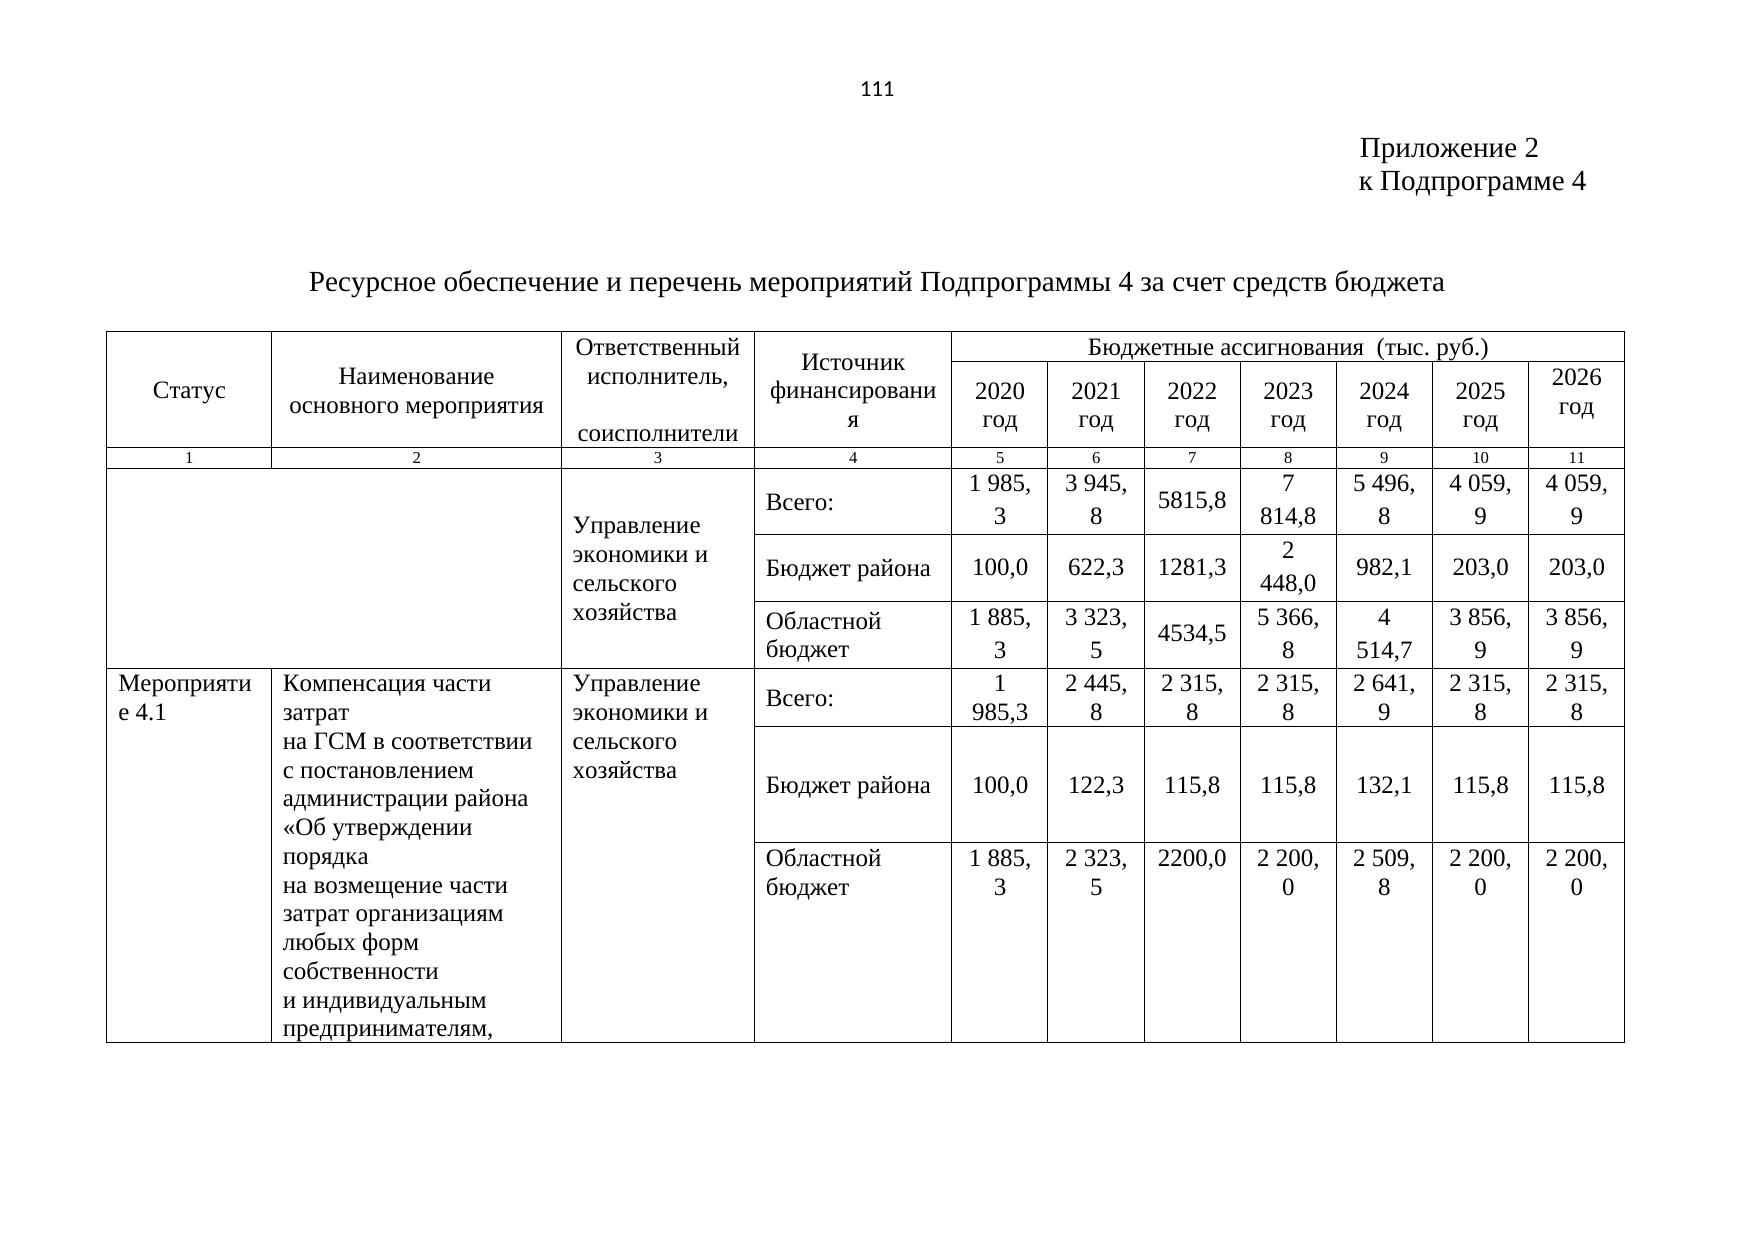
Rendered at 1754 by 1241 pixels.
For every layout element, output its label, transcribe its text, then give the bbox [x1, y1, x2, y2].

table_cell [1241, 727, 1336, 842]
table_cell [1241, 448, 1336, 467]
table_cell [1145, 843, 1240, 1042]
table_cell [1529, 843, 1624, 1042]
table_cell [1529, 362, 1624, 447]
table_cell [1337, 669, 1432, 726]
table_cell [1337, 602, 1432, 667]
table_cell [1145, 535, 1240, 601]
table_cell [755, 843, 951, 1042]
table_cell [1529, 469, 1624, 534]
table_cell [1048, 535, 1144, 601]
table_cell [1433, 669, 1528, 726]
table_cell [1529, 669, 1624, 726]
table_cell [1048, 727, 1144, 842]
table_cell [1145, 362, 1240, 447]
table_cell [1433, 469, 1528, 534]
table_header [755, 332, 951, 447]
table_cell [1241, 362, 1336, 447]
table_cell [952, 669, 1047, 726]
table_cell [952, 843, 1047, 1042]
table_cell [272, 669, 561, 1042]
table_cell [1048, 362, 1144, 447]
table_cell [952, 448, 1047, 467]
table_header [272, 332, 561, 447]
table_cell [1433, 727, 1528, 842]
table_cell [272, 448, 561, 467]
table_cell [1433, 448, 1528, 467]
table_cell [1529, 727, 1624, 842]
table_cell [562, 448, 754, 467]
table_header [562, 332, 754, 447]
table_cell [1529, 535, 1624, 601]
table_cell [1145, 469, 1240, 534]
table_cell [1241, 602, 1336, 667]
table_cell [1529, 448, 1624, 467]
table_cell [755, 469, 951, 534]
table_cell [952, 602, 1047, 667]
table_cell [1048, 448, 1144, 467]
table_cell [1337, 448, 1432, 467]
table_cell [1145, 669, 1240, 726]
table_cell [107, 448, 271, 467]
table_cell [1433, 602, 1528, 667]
text Приложение 2 к Подпрограмме 4 [1358, 130, 1636, 197]
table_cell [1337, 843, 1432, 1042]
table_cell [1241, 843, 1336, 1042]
text Ресурсное обеспечение и перечень мероприятий Подпрограммы 4 за счет средств бюджета [118, 264, 1636, 298]
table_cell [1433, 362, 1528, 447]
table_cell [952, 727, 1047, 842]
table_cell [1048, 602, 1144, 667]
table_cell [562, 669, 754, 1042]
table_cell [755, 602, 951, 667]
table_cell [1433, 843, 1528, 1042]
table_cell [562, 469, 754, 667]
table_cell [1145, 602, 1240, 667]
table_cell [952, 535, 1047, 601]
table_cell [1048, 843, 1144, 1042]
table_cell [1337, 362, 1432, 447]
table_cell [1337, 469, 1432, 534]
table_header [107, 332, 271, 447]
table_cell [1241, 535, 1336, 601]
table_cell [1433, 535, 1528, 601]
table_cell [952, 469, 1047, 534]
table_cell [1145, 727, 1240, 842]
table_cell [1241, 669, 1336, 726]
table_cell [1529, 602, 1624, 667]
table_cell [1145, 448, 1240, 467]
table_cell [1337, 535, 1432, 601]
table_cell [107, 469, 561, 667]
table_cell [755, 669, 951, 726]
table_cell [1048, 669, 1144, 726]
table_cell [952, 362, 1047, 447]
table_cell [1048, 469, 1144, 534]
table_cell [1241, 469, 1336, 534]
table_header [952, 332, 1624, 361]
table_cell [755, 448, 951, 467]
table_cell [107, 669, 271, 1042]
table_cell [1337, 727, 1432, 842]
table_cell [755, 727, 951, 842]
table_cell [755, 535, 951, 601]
